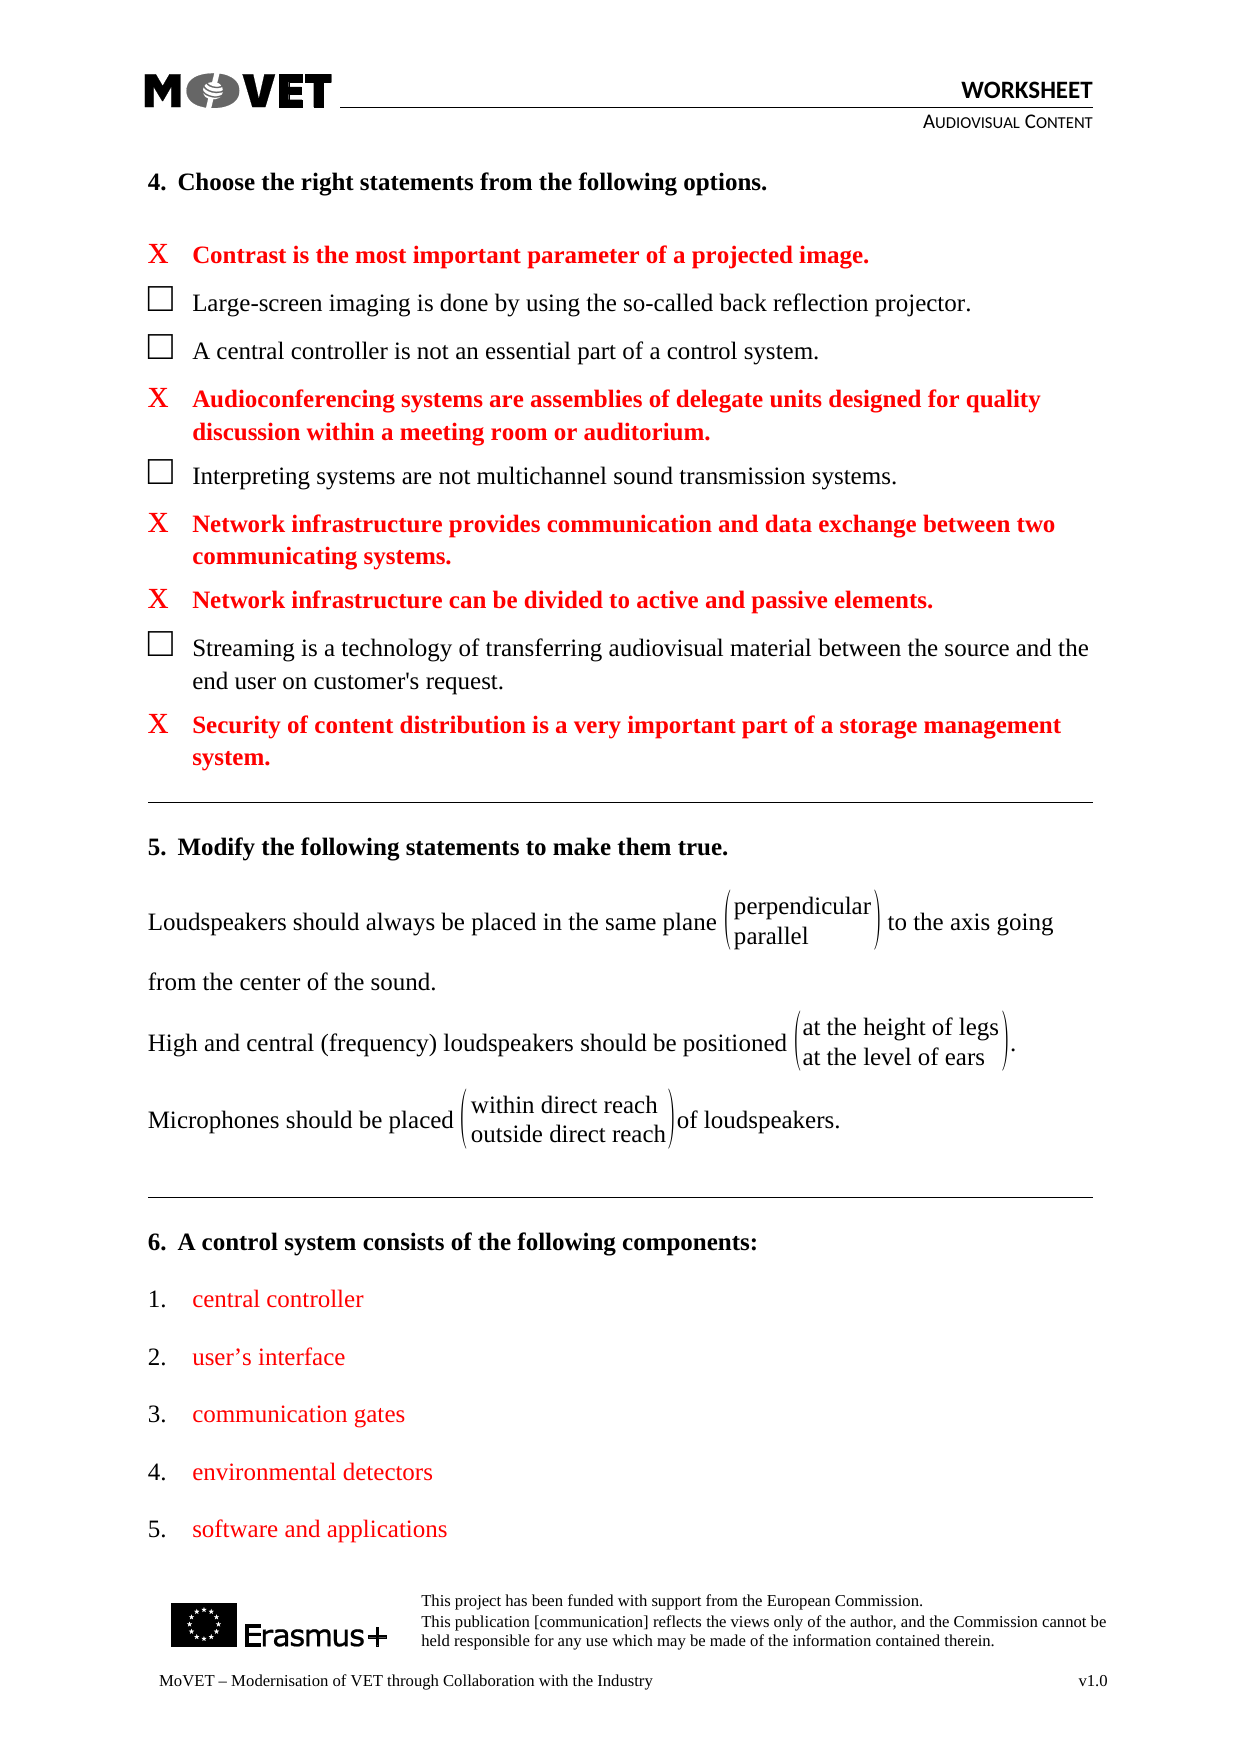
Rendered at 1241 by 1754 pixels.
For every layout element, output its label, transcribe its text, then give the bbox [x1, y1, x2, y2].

text 3. communication gates [148, 1399, 1093, 1428]
text □ Streaming is a technology of transferring audiovisual material between the source and the end user on customer's request. [148, 618, 1093, 694]
text Microphones should be placed of loudspeakers. [148, 1088, 1093, 1152]
text □ A central controller is not an essential part of a control system. [148, 321, 1093, 369]
text 4. environmental detectors [148, 1457, 1093, 1485]
text Choose the right statements from the following options. [148, 167, 1093, 196]
text x Audioconferencing systems are assemblies of delegate units designed for quality discussion within a meeting room or auditorium. [148, 369, 1093, 445]
text x Security of content distribution is a very important part of a storage management system. [148, 694, 1093, 771]
text 2. user’s interface [148, 1342, 1093, 1370]
text Loudspeakers should always be placed in the same plane to the axis going from the center of the sound. [148, 889, 1093, 996]
text x Network infrastructure can be divided to active and passive elements. [148, 570, 1093, 618]
text 1. central controller [148, 1284, 1093, 1313]
text A control system consists of the following components: [148, 1227, 1093, 1255]
text x Contrast is the most important parameter of a projected image. [148, 225, 1093, 273]
text Modify the following statements to make them true. [148, 832, 1093, 861]
text x Network infrastructure provides communication and data exchange between two communicating systems. [148, 493, 1093, 570]
text □ Interpreting systems are not multichannel sound transmission systems. [148, 445, 1093, 493]
text 5. software and applications [148, 1514, 1093, 1543]
text □ Large-screen imaging is done by using the so-called back reflection projector. [148, 273, 1093, 321]
text High and central (frequency) loudspeakers should be positioned . [148, 1010, 1093, 1074]
